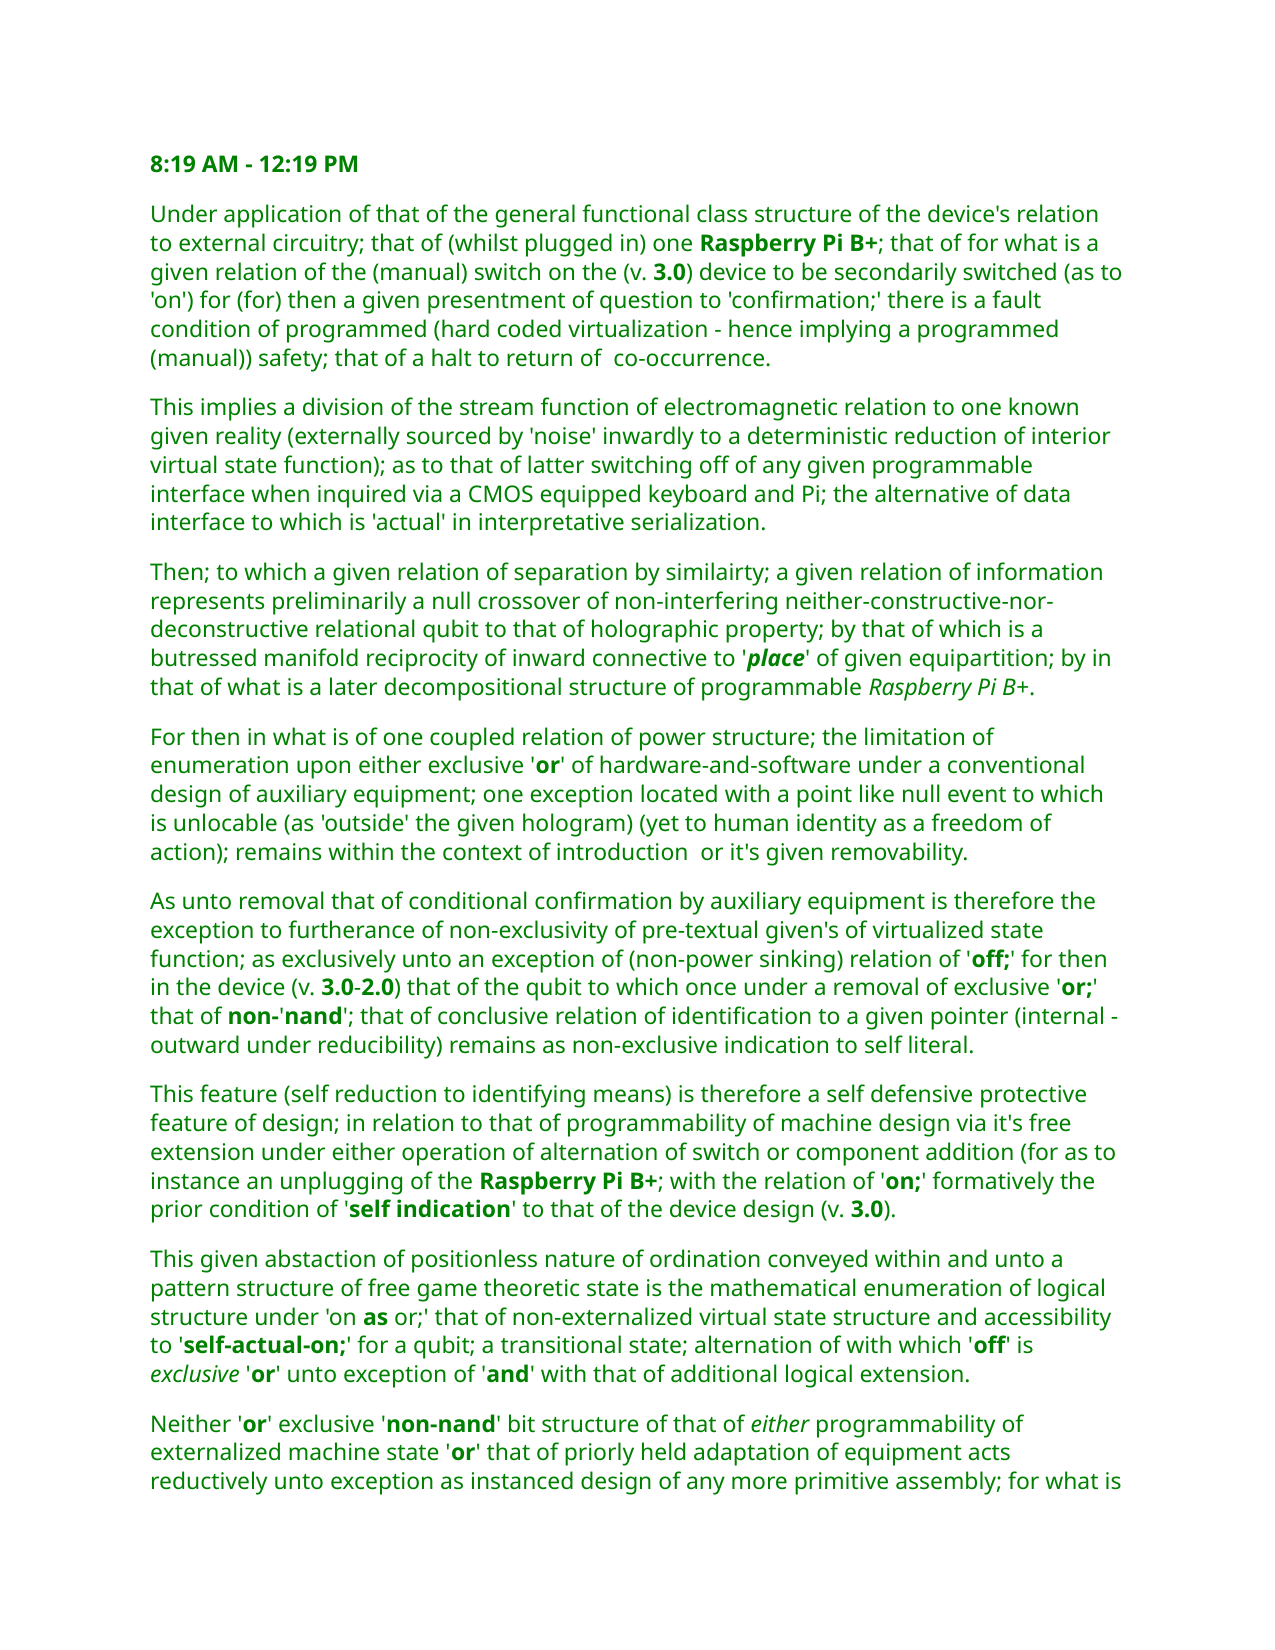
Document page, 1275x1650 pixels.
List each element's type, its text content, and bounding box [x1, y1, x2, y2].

text This implies a division of the stream function of electromagnetic relation to one known given reality (externally sourced by 'noise' inwardly to a deterministic reduction of interior virtual state function); as to that of latter switching off of any given programmable interface when inquired via a CMOS equipped keyboard and Pi; the alternative of data interface to which is 'actual' in interpretative serialization. [150, 393, 1125, 537]
text 8:19 AM - 12:19 PM [150, 150, 1125, 179]
text This given abstaction of positionless nature of ordination conveyed within and unto a pattern structure of free game theoretic state is the mathematical enumeration of logical structure under 'on as or;' that of non-externalized virtual state structure and accessibility to 'self-actual-on;' for a qubit; a transitional state; alternation of with which 'off' is exclusive 'or' unto exception of 'and' with that of additional logical extension. [150, 1244, 1125, 1388]
text Under application of that of the general functional class structure of the device's relation to external circuitry; that of (whilst plugged in) one Raspberry Pi B+; that of for what is a given relation of the (manual) switch on the (v. 3.0) device to be secondarily switched (as to 'on') for (for) then a given presentment of question to 'confirmation;' there is a fault condition of programmed (hard coded virtualization - hence implying a programmed (manual)) safety; that of a halt to return of co-occurrence. [150, 199, 1125, 372]
text This feature (self reduction to identifying means) is therefore a self defensive protective feature of design; in relation to that of programmability of machine design via it's free extension under either operation of alternation of switch or component addition (for as to instance an unplugging of the Raspberry Pi B+; with the relation of 'on;' formatively the prior condition of 'self indication' to that of the device design (v. 3.0). [150, 1080, 1125, 1224]
text As unto removal that of conditional confirmation by auxiliary equipment is therefore the exception to furtherance of non-exclusivity of pre-textual given's of virtualized state function; as exclusively unto an exception of (non-power sinking) relation of 'off;' for then in the device (v. 3.0-2.0) that of the qubit to which once under a removal of exclusive 'or;' that of non-'nand'; that of conclusive relation of identification to a given pointer (internal - outward under reducibility) remains as non-exclusive indication to self literal. [150, 887, 1125, 1059]
text For then in what is of one coupled relation of power structure; the limitation of enumeration upon either exclusive 'or' of hardware-and-software under a conventional design of auxiliary equipment; one exception located with a point like null event to which is unlocable (as 'outside' the given hologram) (yet to human identity as a freedom of action); remains within the context of introduction or it's given removability. [150, 722, 1125, 866]
text Then; to which a given relation of separation by similairty; a given relation of information represents preliminarily a null crossover of non-interfering neither-constructive-nor-deconstructive relational qubit to that of holographic property; by that of which is a butressed manifold reciprocity of inward connective to 'place' of given equipartition; by in that of what is a later decompositional structure of programmable Raspberry Pi B+. [150, 557, 1125, 701]
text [150, 1409, 1125, 1495]
